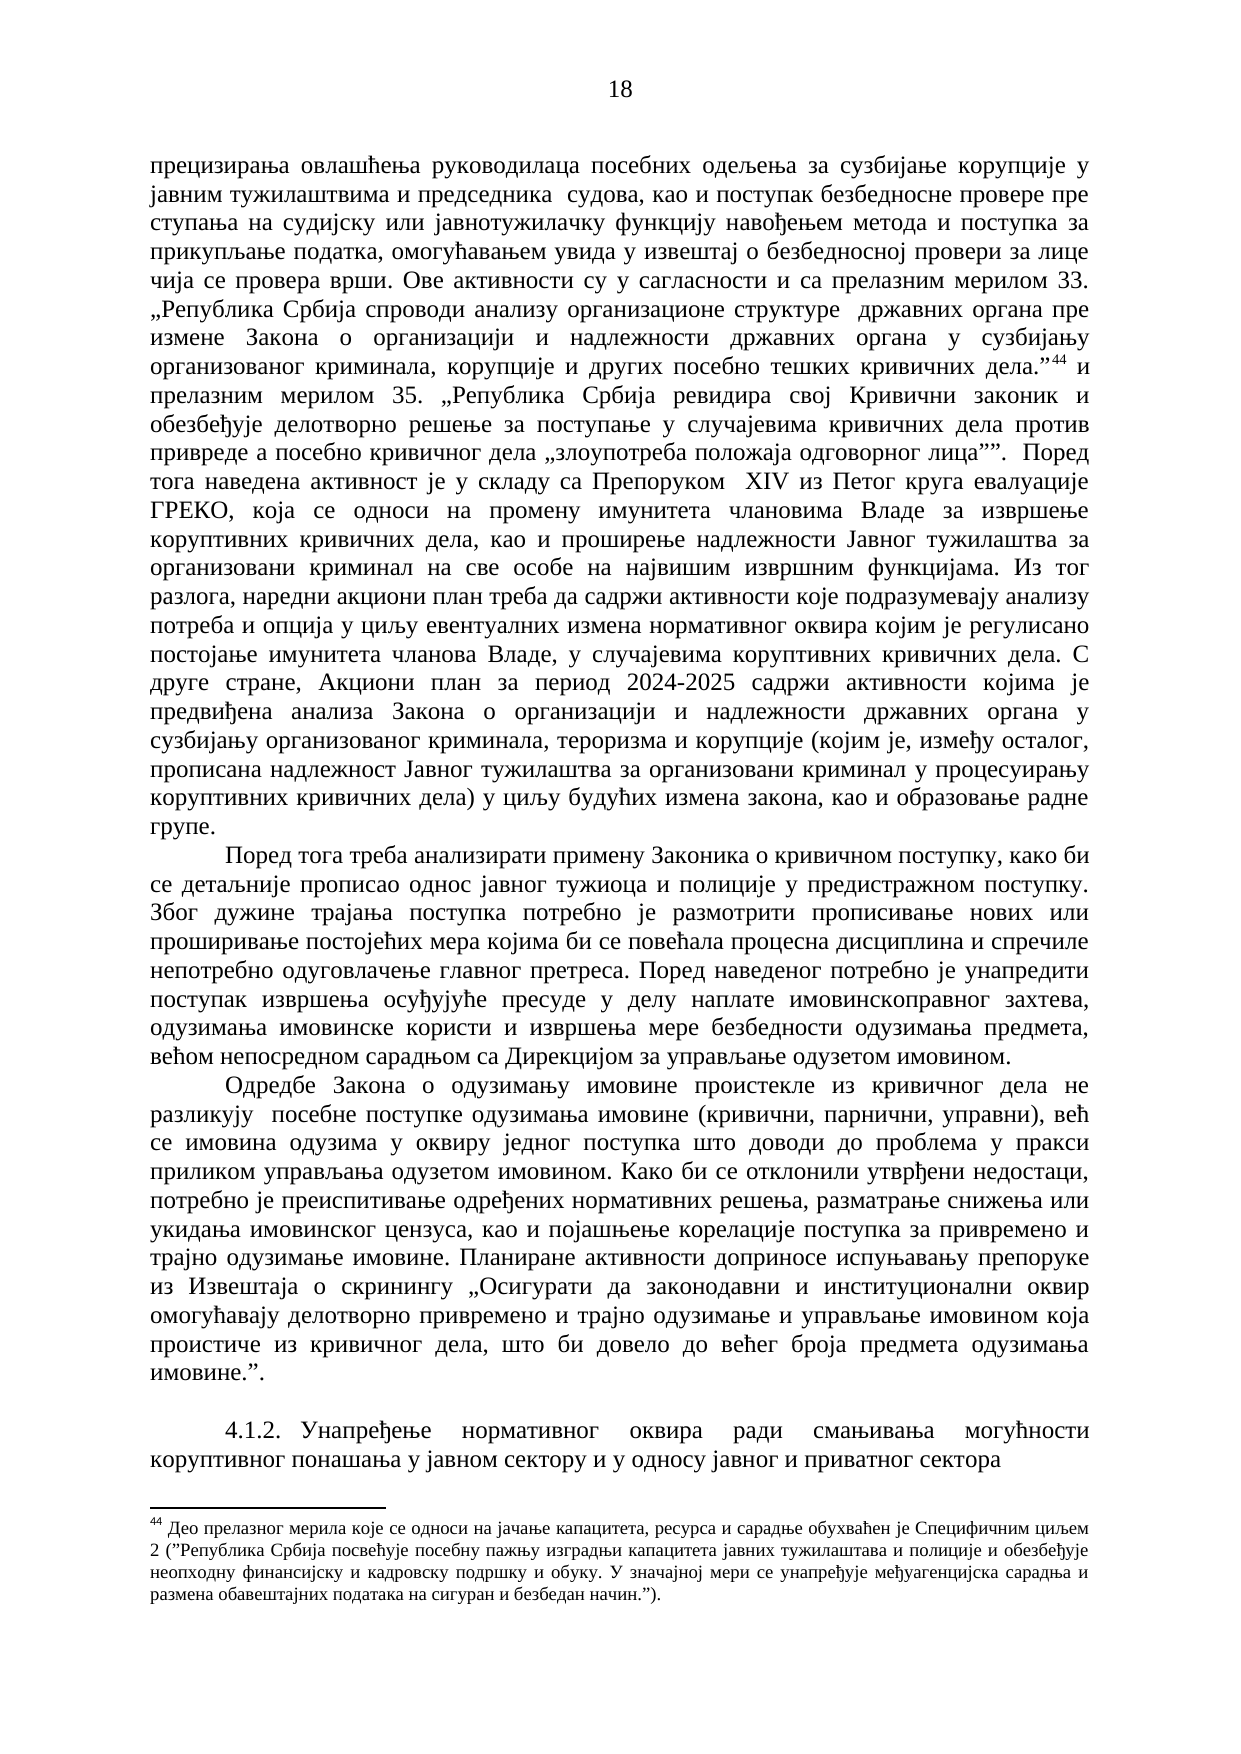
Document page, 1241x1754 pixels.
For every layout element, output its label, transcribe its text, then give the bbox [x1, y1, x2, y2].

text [150, 150, 1090, 840]
text Поред тога треба анализирати примену Законика о кривичном поступку, како би се детаљније прописао однос јавног тужиоца и полиције у предистражном поступку. Због дужине трајања поступка потребно је размотрити прописивање нових или проширивање постојећих мера којима би се повећала процесна дисциплина и спречиле непотребно одуговлачење главног претреса. Поред наведеног потребно је унапредити поступак извршења осуђујуће пресуде у делу наплате имовинскоправног захтева, одузимања имовинске користи и извршења мере безбедности одузимања предмета, већом непосредном сарадњом са Дирекцијом за управљање одузетом имовином. [150, 840, 1090, 1070]
list Унапређење нормативног оквира ради смањивања могућности коруптивног понашања у јавном сектору и у односу јавног и приватног сектора [150, 1415, 1090, 1472]
text Одредбе Закона о одузимању имовине проистекле из кривичног дела не разликују посебне поступке одузимања имовине (кривични, парнични, управни), већ се имовина одузима у оквиру једног поступка што доводи до проблема у пракси приликом управљања одузетом имовином. Како би се отклонили утврђени недостаци, потребно је преиспитивање одређених нормативних решења, разматрање снижења или укидања имовинског цензуса, као и појашњење корелације поступка за привремено и трајно одузимање имовине. Планиране активности доприносе испуњавању препоруке из Извештаја о скринингу „Осигурати да законодавни и институционални оквир омогућавају делотворно привремено и трајно одузимање и управљање имовином која проистиче из кривичног дела, што би довело до већег броја предмета одузимања имовине.”. [150, 1070, 1090, 1386]
